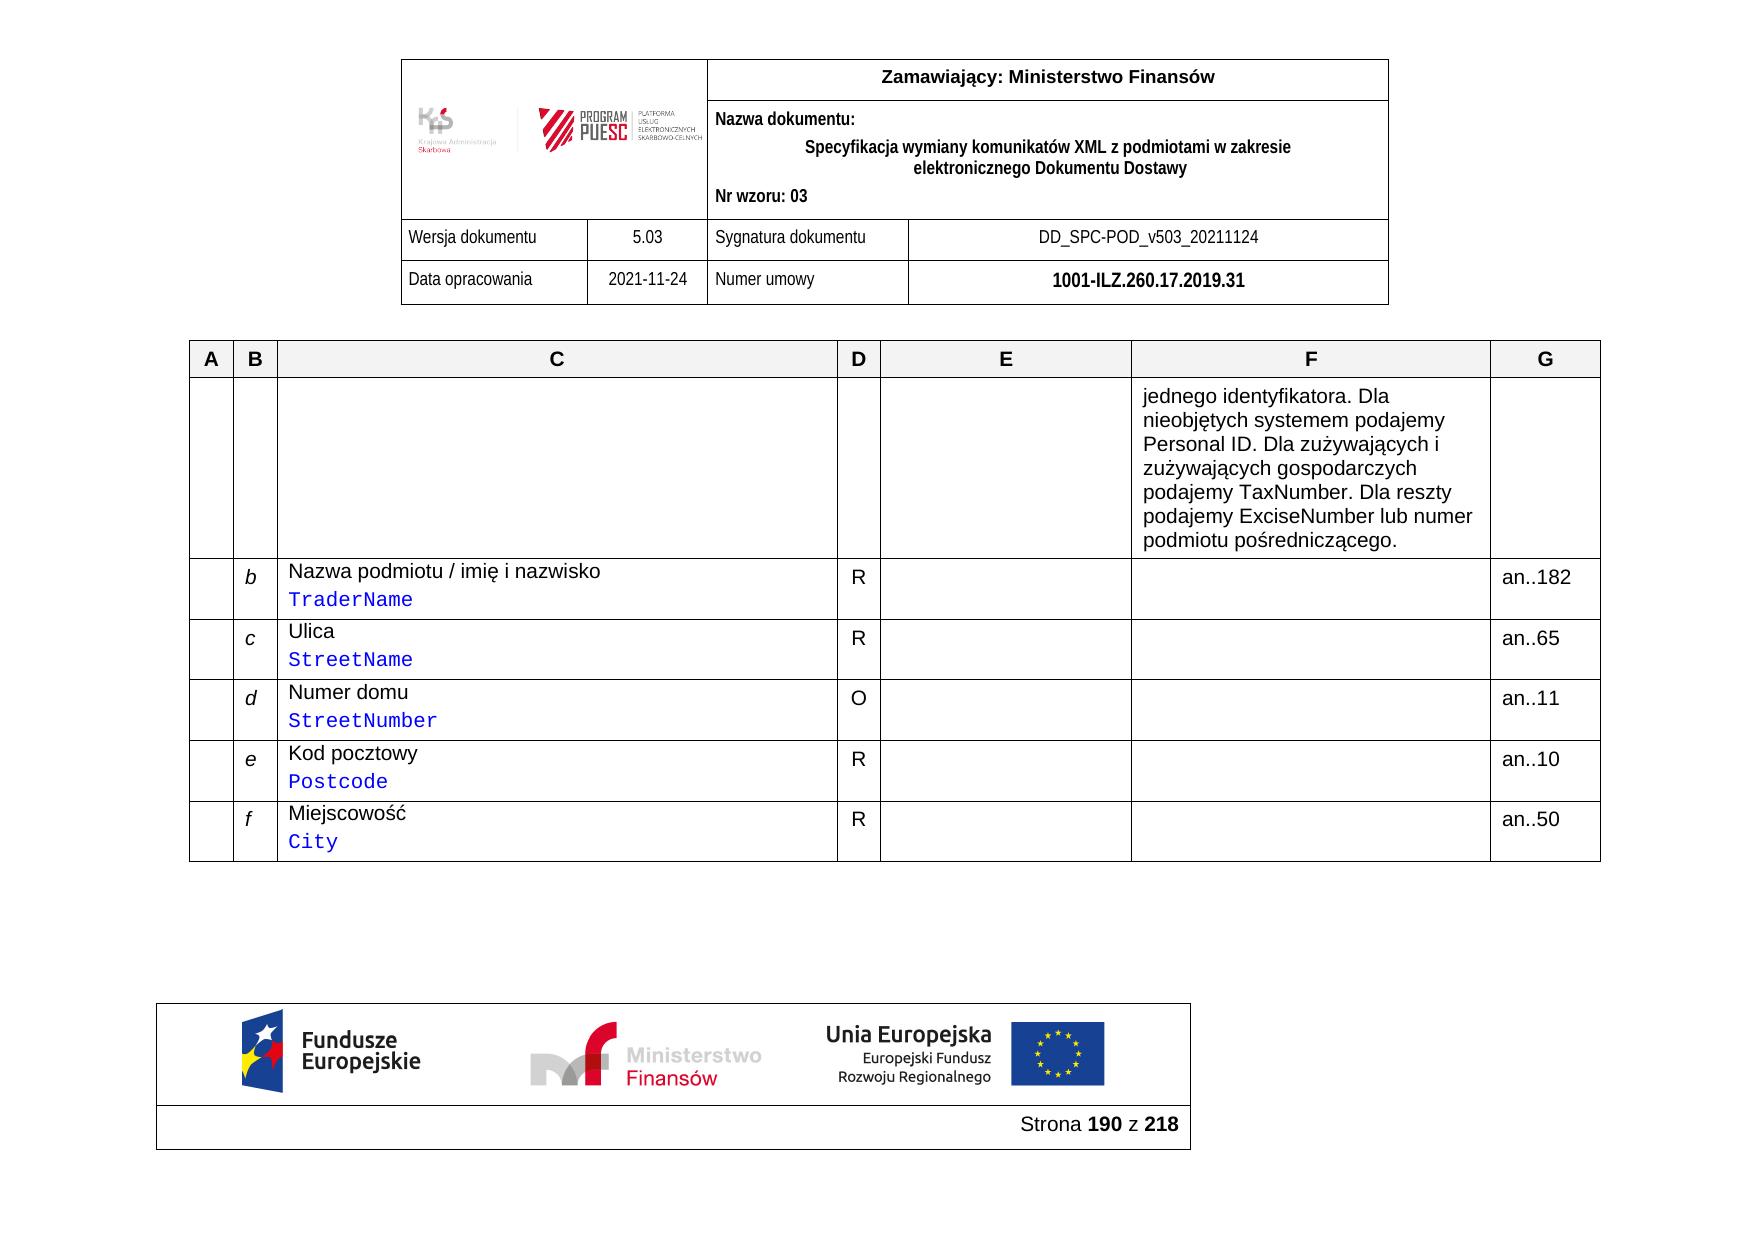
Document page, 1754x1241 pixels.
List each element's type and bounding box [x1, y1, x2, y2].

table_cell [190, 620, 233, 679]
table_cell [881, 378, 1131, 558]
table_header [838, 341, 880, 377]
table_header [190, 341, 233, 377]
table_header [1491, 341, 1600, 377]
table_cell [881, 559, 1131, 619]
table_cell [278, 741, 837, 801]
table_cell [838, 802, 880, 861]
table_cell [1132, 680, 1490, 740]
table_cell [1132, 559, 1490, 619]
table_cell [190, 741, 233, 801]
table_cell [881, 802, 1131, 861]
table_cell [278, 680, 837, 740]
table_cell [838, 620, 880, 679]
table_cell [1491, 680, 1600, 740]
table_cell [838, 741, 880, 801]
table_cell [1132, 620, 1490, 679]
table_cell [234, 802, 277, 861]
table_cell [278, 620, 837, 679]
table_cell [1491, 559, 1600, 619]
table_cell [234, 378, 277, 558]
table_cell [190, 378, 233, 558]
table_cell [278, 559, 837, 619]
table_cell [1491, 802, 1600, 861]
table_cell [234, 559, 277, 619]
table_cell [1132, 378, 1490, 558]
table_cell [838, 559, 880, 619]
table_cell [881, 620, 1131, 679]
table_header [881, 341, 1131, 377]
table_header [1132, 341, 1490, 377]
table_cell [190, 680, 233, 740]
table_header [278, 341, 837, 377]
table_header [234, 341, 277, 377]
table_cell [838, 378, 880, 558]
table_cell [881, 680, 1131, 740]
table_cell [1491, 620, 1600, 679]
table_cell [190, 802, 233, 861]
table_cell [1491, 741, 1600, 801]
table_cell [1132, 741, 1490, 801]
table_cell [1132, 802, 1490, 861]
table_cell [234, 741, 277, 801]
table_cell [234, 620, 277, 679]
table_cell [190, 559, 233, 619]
picture [408, 97, 702, 163]
picture [242, 1009, 1105, 1093]
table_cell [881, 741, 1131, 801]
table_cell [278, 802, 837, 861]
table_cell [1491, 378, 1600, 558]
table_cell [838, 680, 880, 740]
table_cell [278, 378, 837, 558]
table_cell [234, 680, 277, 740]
